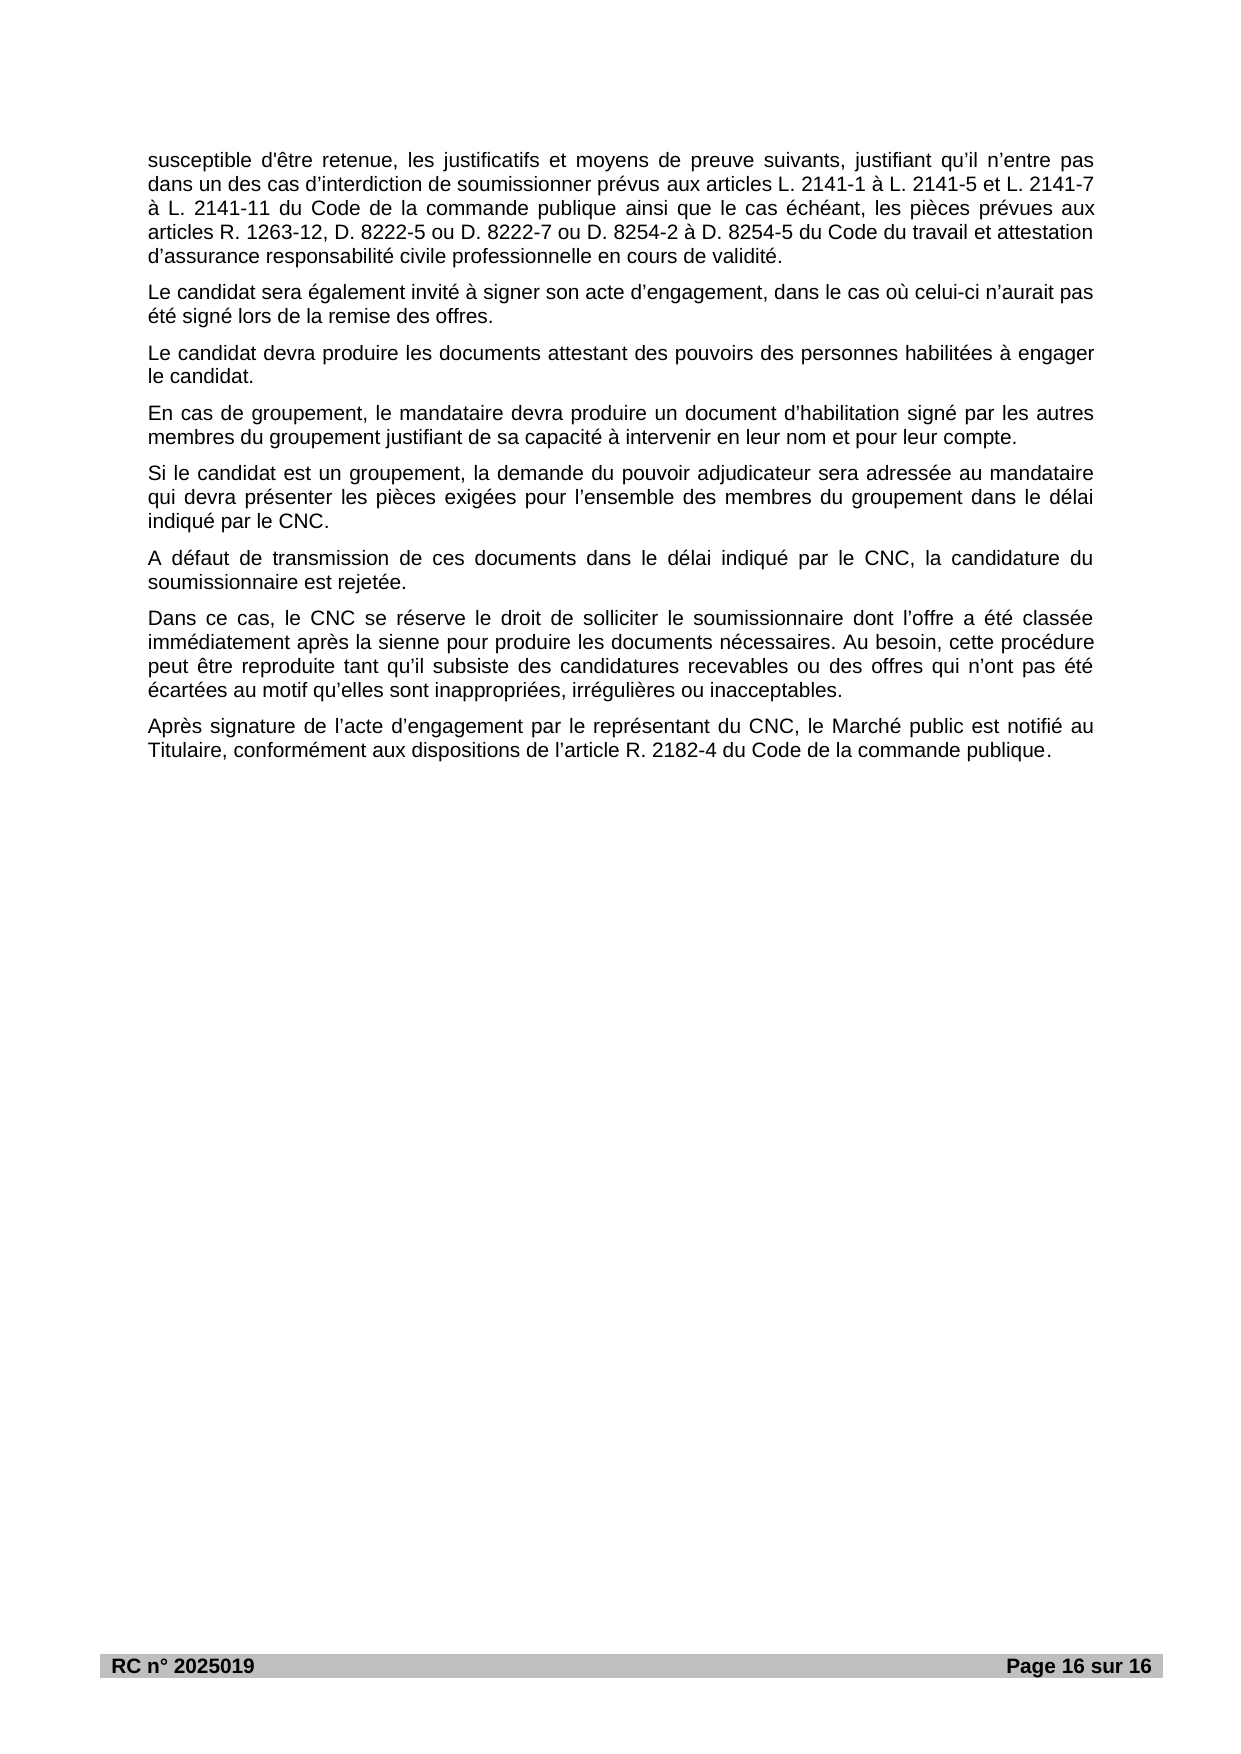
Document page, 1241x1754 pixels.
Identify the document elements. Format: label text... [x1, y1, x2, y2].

text Si le candidat est un groupement, la demande du pouvoir adjudicateur sera adressée au mandataire qui devra présenter les pièces exigées pour l’ensemble des membres du groupement dans le délai indiqué par le CNC. [148, 461, 1096, 533]
text A défaut de transmission de ces documents dans le délai indiqué par le CNC, la candidature du soumissionnaire est rejetée. [148, 546, 1096, 593]
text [148, 148, 1096, 267]
text Le candidat sera également invité à signer son acte d’engagement, dans le cas où celui-ci n’aurait pas été signé lors de la remise des offres. [148, 280, 1096, 328]
text Le candidat devra produire les documents attestant des pouvoirs des personnes habilitées à engager le candidat. [148, 340, 1096, 388]
text Après signature de l’acte d’engagement par le représentant du CNC, le Marché public est notifié au Titulaire, conformément aux dispositions de l’article R. 2182-4 du Code de la commande publique. [148, 714, 1096, 762]
text En cas de groupement, le mandataire devra produire un document d’habilitation signé par les autres membres du groupement justifiant de sa capacité à intervenir en leur nom et pour leur compte. [148, 401, 1096, 449]
text Dans ce cas, le CNC se réserve le droit de solliciter le soumissionnaire dont l’offre a été classée immédiatement après la sienne pour produire les documents nécessaires. Au besoin, cette procédure peut être reproduite tant qu’il subsiste des candidatures recevables ou des offres qui n’ont pas été écartées au motif qu’elles sont inappropriées, irrégulières ou inacceptables. [148, 606, 1096, 702]
